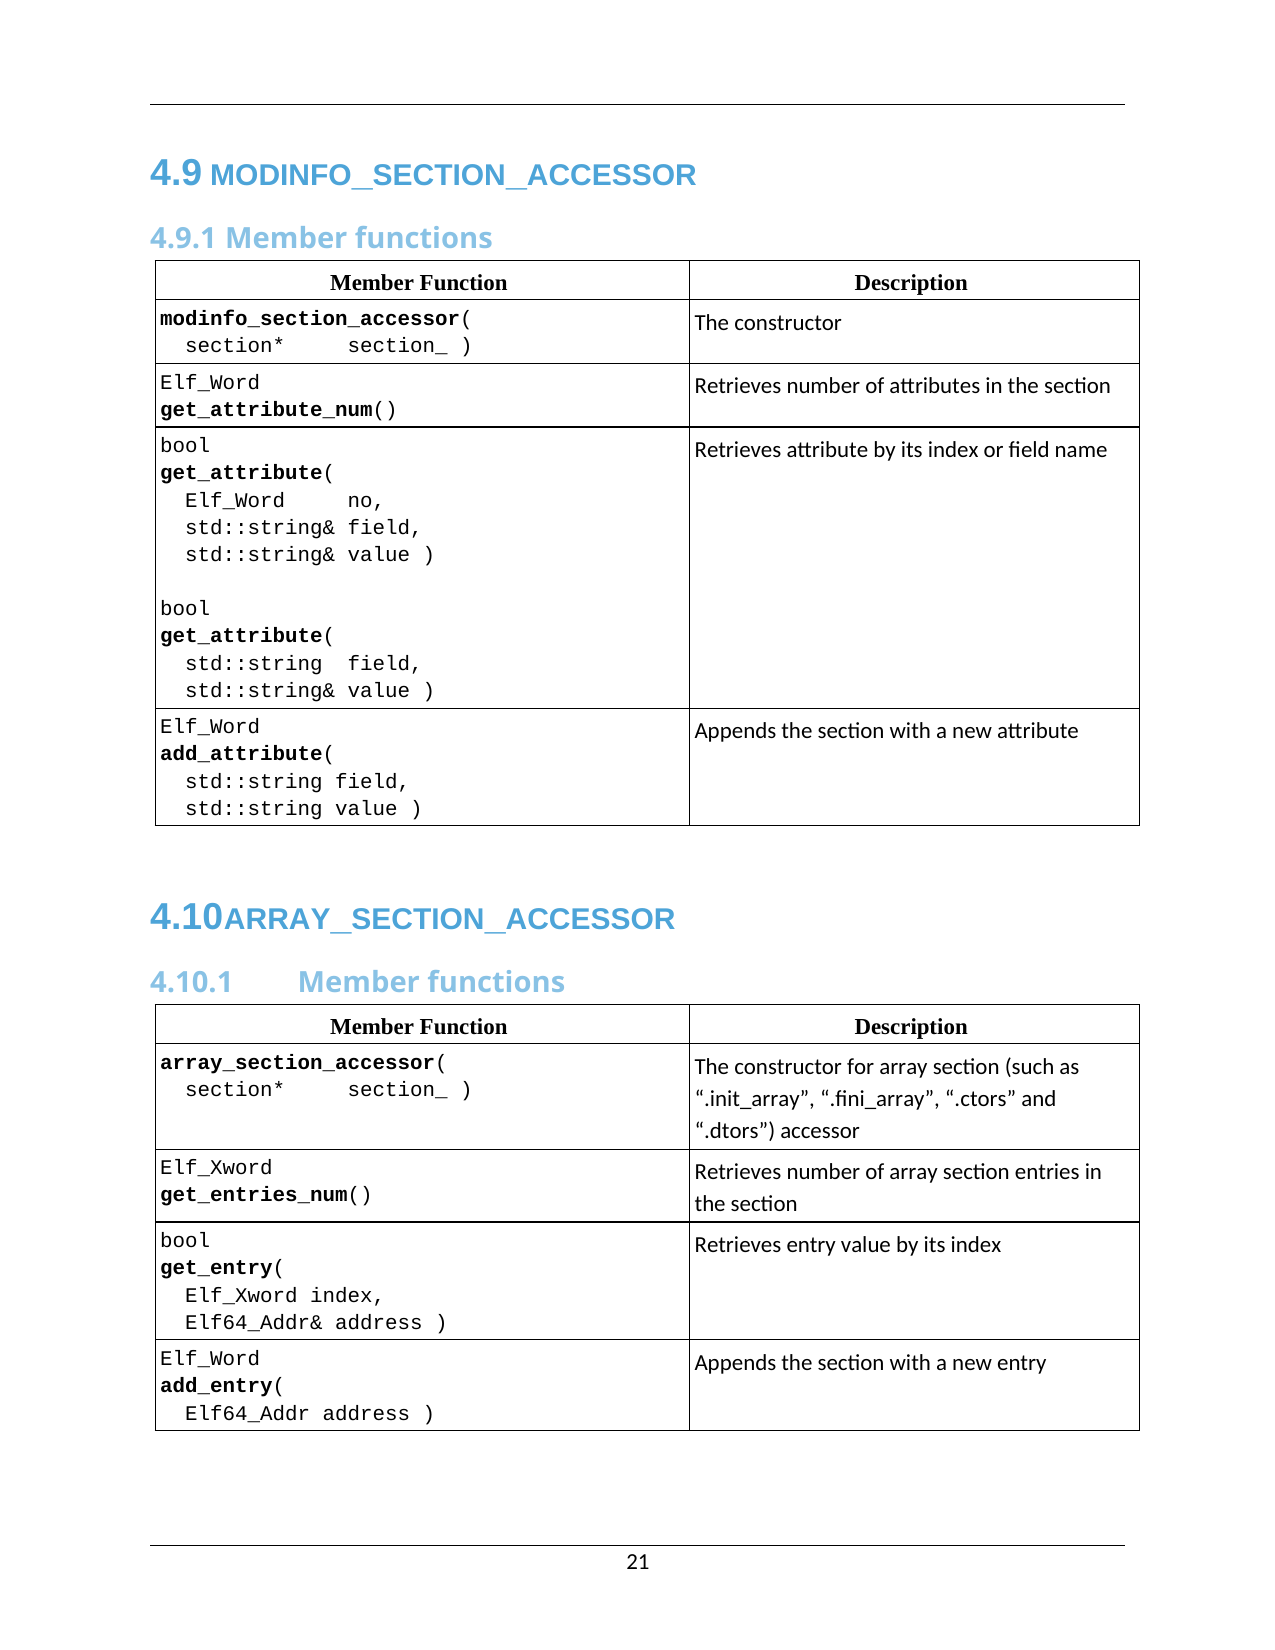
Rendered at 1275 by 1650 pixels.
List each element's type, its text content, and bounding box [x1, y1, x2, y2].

subtitle array_section_accessor [150, 894, 1125, 937]
table_header Description [690, 261, 1139, 299]
table_cell Elf_Word add_entry( Elf64_Addr address ) [156, 1340, 689, 1430]
table_cell Appends the section with a new entry [690, 1340, 1139, 1430]
table_cell Retrieves attribute by its index or field name [690, 428, 1139, 707]
table_cell Elf_Xword get_entries_num() [156, 1150, 689, 1221]
table_cell The constructor [690, 300, 1139, 363]
subtitle Member functions [150, 217, 1125, 257]
table_cell Appends the section with a new attribute [690, 709, 1139, 825]
table_cell Retrieves number of array section entries in the section [690, 1150, 1139, 1221]
table_cell bool get_attribute( Elf_Word no, std::string& field, std::string& value ) bool get_attribute( std::string field, std::string& value ) [156, 428, 689, 707]
subtitle Member functions [150, 961, 1125, 1001]
table_header Description [690, 1005, 1139, 1043]
table_cell Elf_Word add_attribute( std::string field, std::string value ) [156, 709, 689, 825]
table_cell The constructor for array section (such as “.init_array”, “.fini_array”, “.ctors” and “.dtors”) accessor [690, 1044, 1139, 1148]
table_cell Retrieves entry value by its index [690, 1223, 1139, 1339]
table_header Member Function [156, 261, 689, 299]
subtitle modinfo_section_accessor [150, 150, 1125, 193]
table_header Member Function [156, 1005, 689, 1043]
table_cell bool get_entry( Elf_Xword index, Elf64_Addr& address ) [156, 1223, 689, 1339]
table_cell modinfo_section_accessor( section* section_ ) [156, 300, 689, 363]
table_cell Retrieves number of attributes in the section [690, 364, 1139, 426]
table_cell array_section_accessor( section* section_ ) [156, 1044, 689, 1148]
table_cell Elf_Word get_attribute_num() [156, 364, 689, 426]
